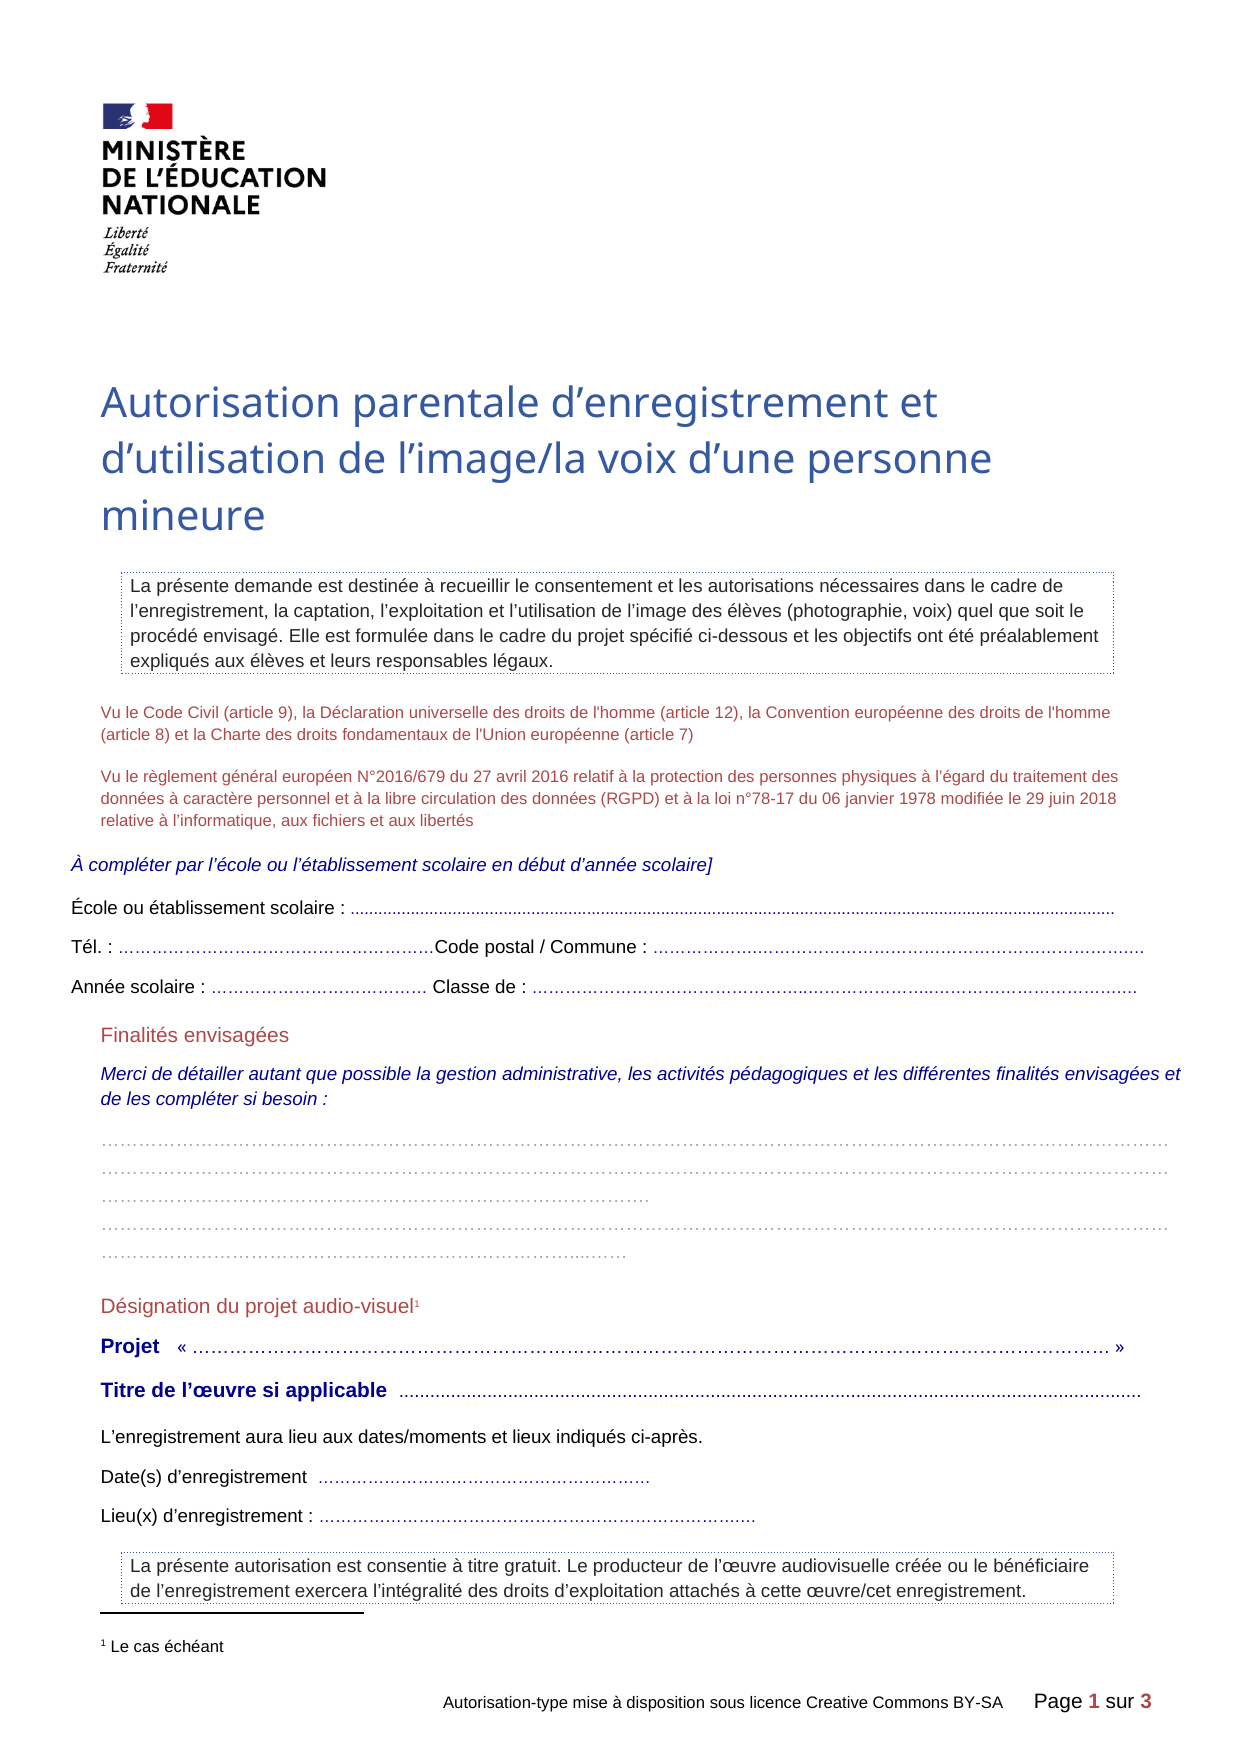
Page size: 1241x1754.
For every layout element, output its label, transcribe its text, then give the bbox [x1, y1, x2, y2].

text Vu le Code Civil (article 9), la Déclaration universelle des droits de l'homme (article 12), la Convention européenne des droits de l'homme (article 8) et la Charte des droits fondamentaux de l'Union européenne (article 7) [100, 702, 1152, 743]
text Autorisation parentale d’enregistrement et d’utilisation de l’image/la voix d’une personne mineure [100, 370, 1152, 543]
text À compléter par l’école ou l’établissement scolaire en début d’année scolaire] [71, 854, 1183, 876]
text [121, 1552, 1114, 1604]
text La présente demande est destinée à recueillir le consentement et les autorisations nécessaires dans le cadre de l’enregistrement, la captation, l’exploitation et l’utilisation de l’image des élèves (photographie, voix) quel que soit le procédé envisagé. Elle est formulée dans le cadre du projet spécifié ci-dessous et les objectifs ont été préalablement expliqués aux élèves et leurs responsables légaux. [121, 572, 1114, 674]
picture [3, 3, 1235, 370]
text École ou établissement scolaire : [71, 891, 1152, 918]
subtitle Titre de l’œuvre si applicable [100, 1376, 1152, 1404]
subtitle Finalités envisagées [100, 1022, 1152, 1046]
text Année scolaire : Classe de : [71, 970, 1152, 997]
subtitle Projet [100, 1334, 1152, 1359]
text Vu le règlement général européen N°2016/679 du 27 avril 2016 relatif à la protection des personnes physiques à l’égard du traitement des données à caractère personnel et à la libre circulation des données (RGPD) et à la loi n°78-17 du 06 janvier 1978 modifiée le 29 juin 2018 relative à l’informatique, aux fichiers et aux libertés [100, 767, 1152, 830]
text Merci de détailler autant que possible la gestion administrative, les activités pédagogiques et les différentes finalités envisagées et de les compléter si besoin : [100, 1062, 1183, 1109]
text Lieu(x) d’enregistrement : [100, 1499, 1152, 1527]
text Tél. : Code postal / Commune : [71, 931, 1152, 958]
text Date(s) d’enregistrement [100, 1460, 1152, 1487]
text L’enregistrement aura lieu aux dates/moments et lieux indiqués ci-après. [100, 1420, 1152, 1447]
subtitle Désignation du projet audio-visuel [100, 1294, 1152, 1318]
